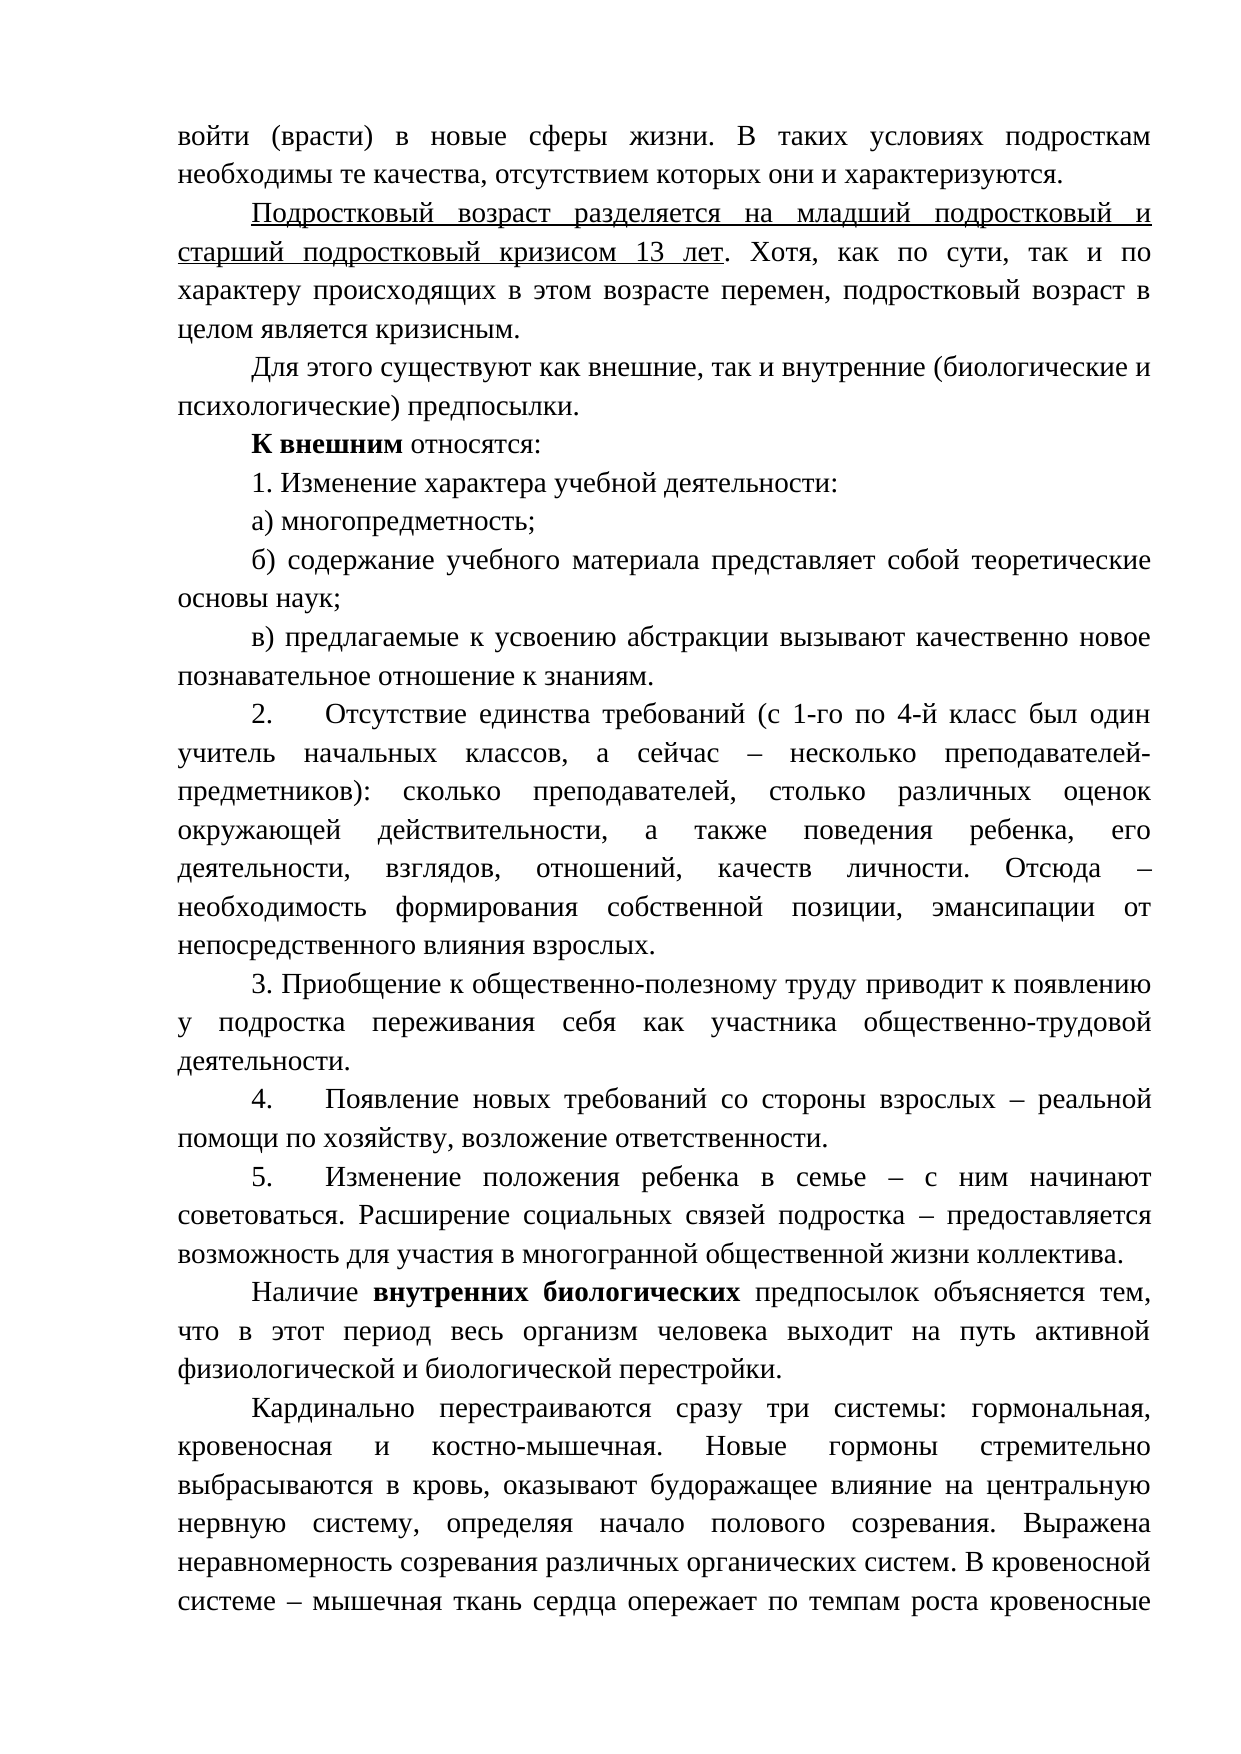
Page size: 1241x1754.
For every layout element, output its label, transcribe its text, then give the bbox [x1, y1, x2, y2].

text Подростковый возраст разделяется на младший подростковый и старший подростковый кризисом 13 лет. Хотя, как по сути, так и по характеру происходящих в этом возрасте перемен, подростковый возраст в целом является кризисным. [177, 195, 1152, 344]
text 1. Изменение характера учебной деятельности: [177, 465, 1152, 498]
text в) предлагаемые к усвоению абстракции вызывают качественно новое познавательное отношение к знаниям. [177, 619, 1152, 691]
text Наличие внутренних биологических предпосылок объясняется тем, что в этот период весь организм человека выходит на путь активной физиологической и биологической перестройки. [177, 1274, 1152, 1385]
text 5. Изменение положения ребенка в семье – с ним начинают советоваться. Расширение социальных связей подростка – предоставляется возможность для участия в многогранной общественной жизни коллектива. [177, 1159, 1152, 1269]
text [177, 118, 1152, 190]
text 3. Приобщение к общественно-полезному труду приводит к появлению у подростка переживания себя как участника общественно-трудовой деятельности. [177, 966, 1152, 1077]
text 2. Отсутствие единства требований (с 1-го по 4-й класс был один учитель начальных классов, а сейчас – несколько преподавателей-предметников): сколько преподавателей, столько различных оценок окружающей действительности, а также поведения ребенка, его деятельности, взглядов, отношений, качеств личности. Отсюда – необходимость формирования собственной позиции, эмансипации от непосредственного влияния взрослых. [177, 696, 1152, 961]
text б) содержание учебного материала представляет собой теоретические основы наук; [177, 542, 1152, 614]
text 4. Появление новых требований со стороны взрослых – реальной помощи по хозяйству, возложение ответственности. [177, 1082, 1152, 1154]
text К внешним относятся: [177, 426, 1152, 460]
text а) многопредметность; [177, 503, 1152, 537]
text Для этого существуют как внешние, так и внутренние (биологические и психологические) предпосылки. [177, 349, 1152, 421]
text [177, 1390, 1152, 1616]
